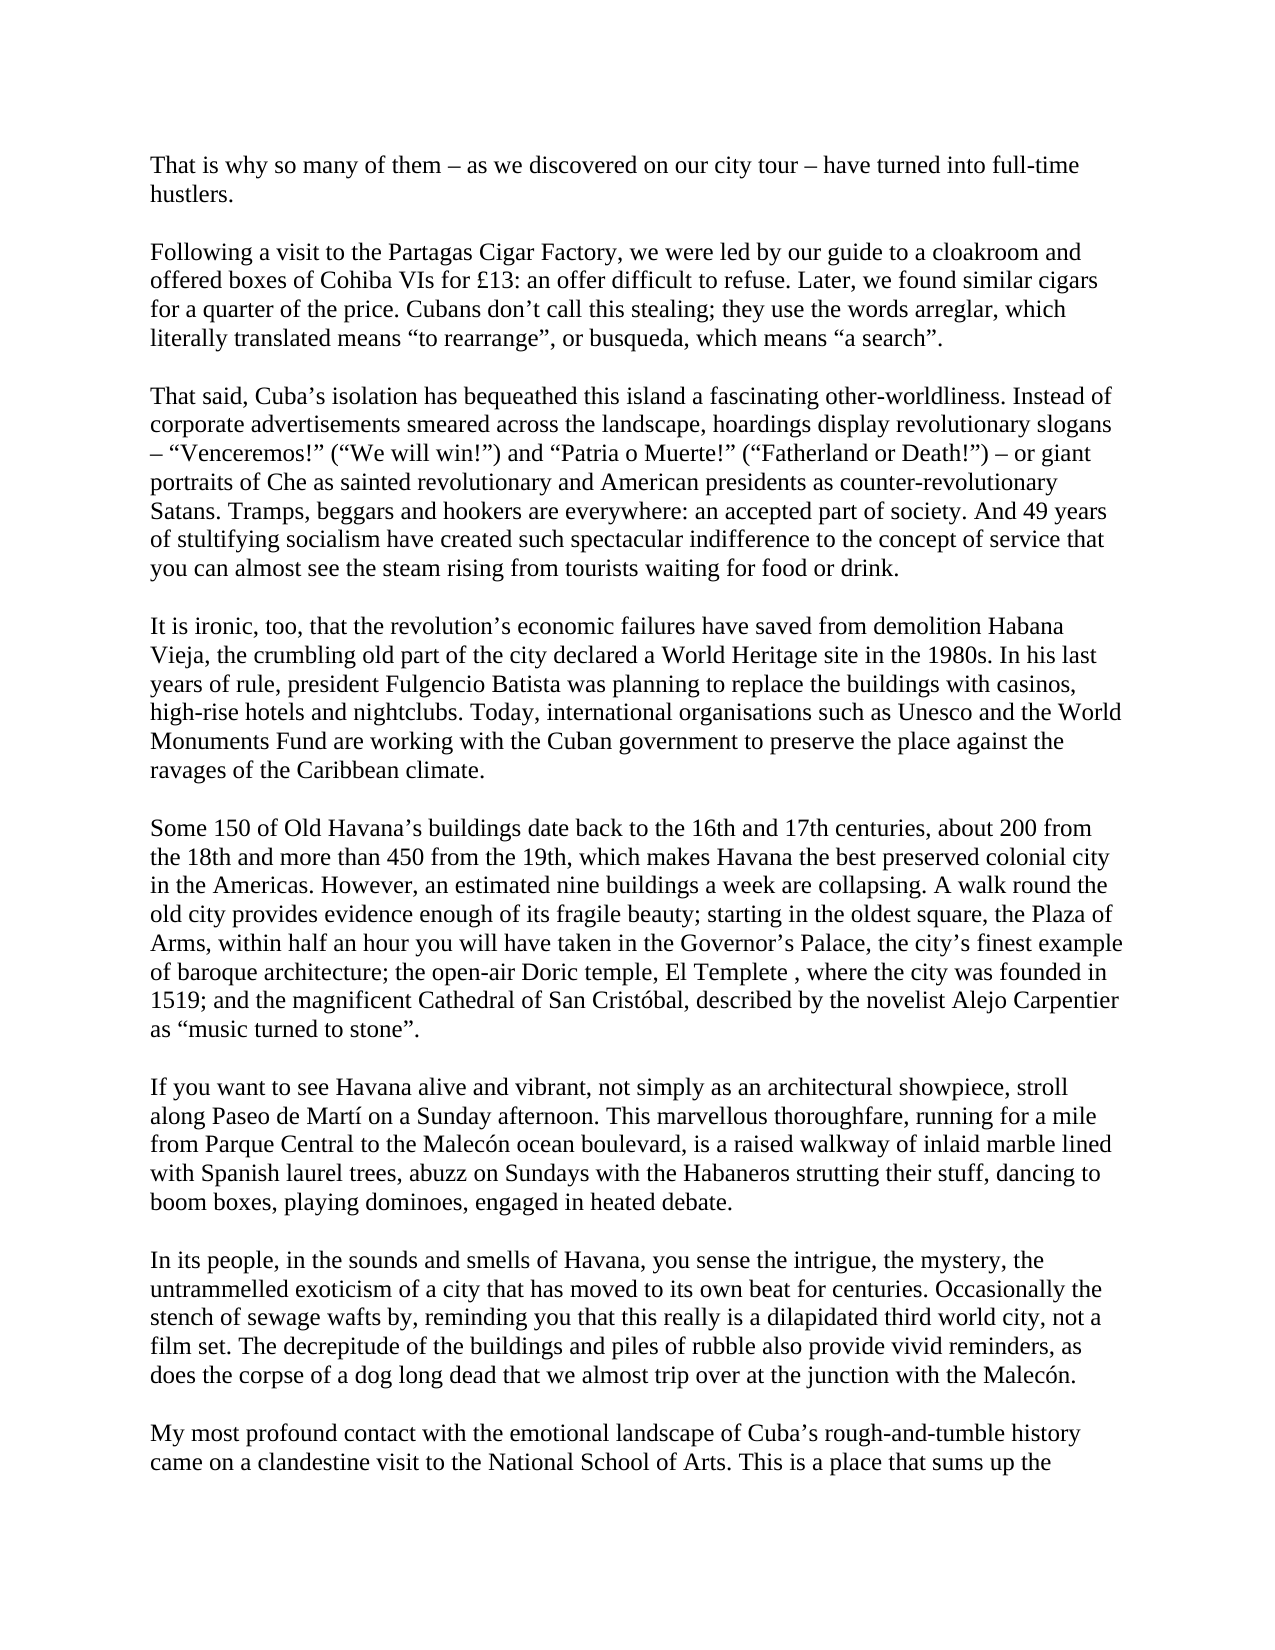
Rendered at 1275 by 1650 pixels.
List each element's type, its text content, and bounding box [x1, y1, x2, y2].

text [150, 150, 1125, 207]
text In its people, in the sounds and smells of Havana, you sense the intrigue, the mystery, the untrammelled exoticism of a city that has moved to its own beat for centuries. Occasionally the stench of sewage wafts by, reminding you that this really is a dilapidated third world city, not a film set. The decrepitude of the buildings and piles of rubble also provide vivid reminders, as does the corpse of a dog long dead that we almost trip over at the junction with the Malecón. [150, 1245, 1125, 1389]
text That said, Cuba’s isolation has bequeathed this island a fascinating other-worldliness. Instead of corporate advertisements smeared across the landscape, hoardings display revolutionary slogans – “Venceremos!” (“We will win!”) and “Patria o Muerte!” (“Fatherland or Death!”) – or giant portraits of Che as sainted revolutionary and American presidents as counter-revolutionary Satans. Tramps, beggars and hookers are everywhere: an accepted part of society. And 49 years of stultifying socialism have created such spectacular indifference to the concept of service that you can almost see the steam rising from tourists waiting for food or drink. [150, 381, 1125, 582]
text Following a visit to the Partagas Cigar Factory, we were led by our guide to a cloakroom and offered boxes of Cohiba VIs for £13: an offer difficult to refuse. Later, we found similar cigars for a quarter of the price. Cubans don’t call this stealing; they use the words arreglar, which literally translated means “to rearrange”, or busqueda, which means “a search”. [150, 237, 1125, 352]
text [150, 1418, 1125, 1475]
text It is ironic, too, that the revolution’s economic failures have saved from demolition Habana Vieja, the crumbling old part of the city declared a World Heritage site in the 1980s. In his last years of rule, president Fulgencio Batista was planning to replace the buildings with casinos, high-rise hotels and nightclubs. Today, international organisations such as Unesco and the World Monuments Fund are working with the Cuban government to preserve the place against the ravages of the Caribbean climate. [150, 611, 1125, 784]
text Some 150 of Old Havana’s buildings date back to the 16th and 17th centuries, about 200 from the 18th and more than 450 from the 19th, which makes Havana the best preserved colonial city in the Americas. However, an estimated nine buildings a week are collapsing. A walk round the old city provides evidence enough of its fragile beauty; starting in the oldest square, the Plaza of Arms, within half an hour you will have taken in the Governor’s Palace, the city’s finest example of baroque architecture; the open-air Doric temple, El Templete , where the city was founded in 1519; and the magnificent Cathedral of San Cristóbal, described by the novelist Alejo Carpentier as “music turned to stone”. [150, 813, 1125, 1043]
text If you want to see Havana alive and vibrant, not simply as an architectural showpiece, stroll along Paseo de Martí on a Sunday afternoon. This marvellous thoroughfare, running for a mile from Parque Central to the Malecón ocean boulevard, is a raised walkway of inlaid marble lined with Spanish laurel trees, abuzz on Sundays with the Habaneros strutting their stuff, dancing to boom boxes, playing dominoes, engaged in heated debate. [150, 1072, 1125, 1216]
